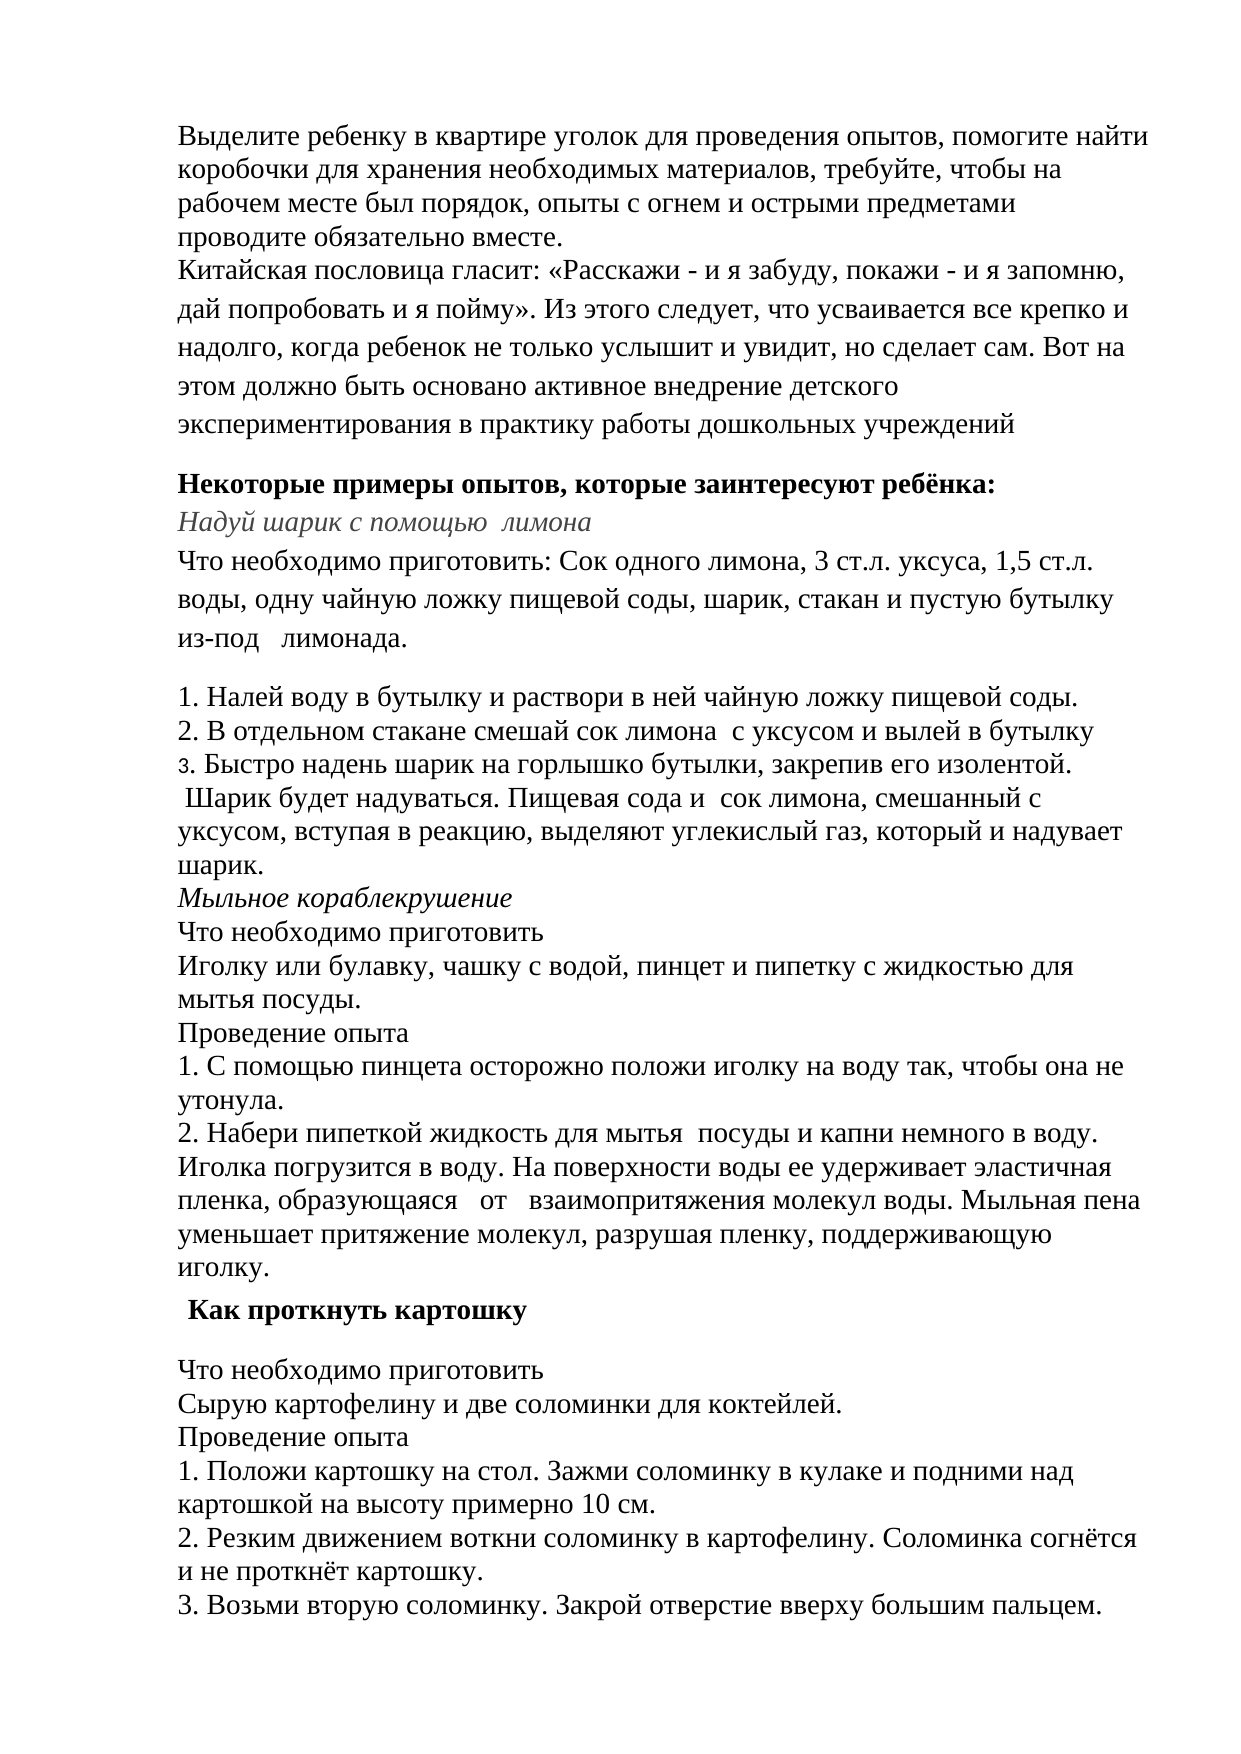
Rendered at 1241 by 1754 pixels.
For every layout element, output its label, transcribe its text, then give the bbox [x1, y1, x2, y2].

text 2. Набери пипеткой жидкость для мытья посуды и капни немного в воду. Иголка погрузится в воду. На поверхности воды ее удерживает эластичная пленка, образующаяся от взаимопритяжения молекул воды. Мыльная пена уменьшает притяжение молекул, разрушая пленку, поддерживающую иголку. [177, 1115, 1152, 1283]
text Как проткнуть картошку [177, 1292, 1152, 1326]
text Мыльное кораблекрушение [177, 881, 1152, 914]
text Выделите ребенку в квартире уголок для проведения опытов, помогите найти коробочки для хранения необходимых материалов, требуйте, чтобы на рабочем месте был порядок, опыты с огнем и острыми предметами проводите обязательно вместе. [177, 118, 1152, 252]
text Некоторые примеры опытов, которые заинтересуют ребёнка: Надуй шарик с помощью лимона Что необходимо приготовить: Сок одного лимона, 3 ст.л. уксуса, 1,5 ст.л. воды, одну чайную ложку пищевой соды, шарик, стакан и пустую бутылку из-под лимонада. [177, 466, 1152, 653]
text 1. Налей воду в бутылку и раствори в ней чайную ложку пищевой соды. [177, 679, 1152, 713]
text 1. С помощью пинцета осторожно положи иголку на воду так, чтобы она не утонула. [177, 1048, 1152, 1115]
text 2. В отдельном стакане смешай сок лимона с уксусом и вылей в бутылку [177, 713, 1152, 746]
text 2. Резким движением воткни соломинку в картофелину. Соломинка согнётся и не проткнёт картошку. [177, 1520, 1152, 1587]
text Проведение опыта [177, 1419, 1152, 1453]
text Проведение опыта [177, 1015, 1152, 1048]
text 3. Быстро надень шарик на горлышко бутылки, закрепив его изолентой. [177, 746, 1152, 780]
text Китайская пословица гласит: «Расскажи - и я забуду, покажи - и я запомню, дай попробовать и я пойму». Из этого следует, что усваивается все крепко и надолго, когда ребенок не только услышит и увидит, но сделает сам. Вот на этом должно быть основано активное внедрение детского экспериментирования в практику работы дошкольных учреждений [177, 252, 1152, 440]
text Что необходимо приготовить [177, 914, 1152, 948]
text Сырую картофелину и две соломинки для коктейлей. [177, 1386, 1152, 1419]
text 1. Положи картошку на стол. Зажми соломинку в кулаке и подними над картошкой на высоту примерно 10 см. [177, 1453, 1152, 1520]
text Шарик будет надуваться. Пищевая сода и сок лимона, смешанный с уксусом, вступая в реакцию, выделяют углекислый газ, который и надувает шарик. [177, 780, 1152, 881]
text 3. Возьми вторую соломинку. Закрой отверстие вверху большим пальцем. [177, 1587, 1152, 1621]
text Что необходимо приготовить [177, 1352, 1152, 1386]
text Иголку или булавку, чашку с водой, пинцет и пипетку с жидкостью для мытья посуды. [177, 948, 1152, 1015]
